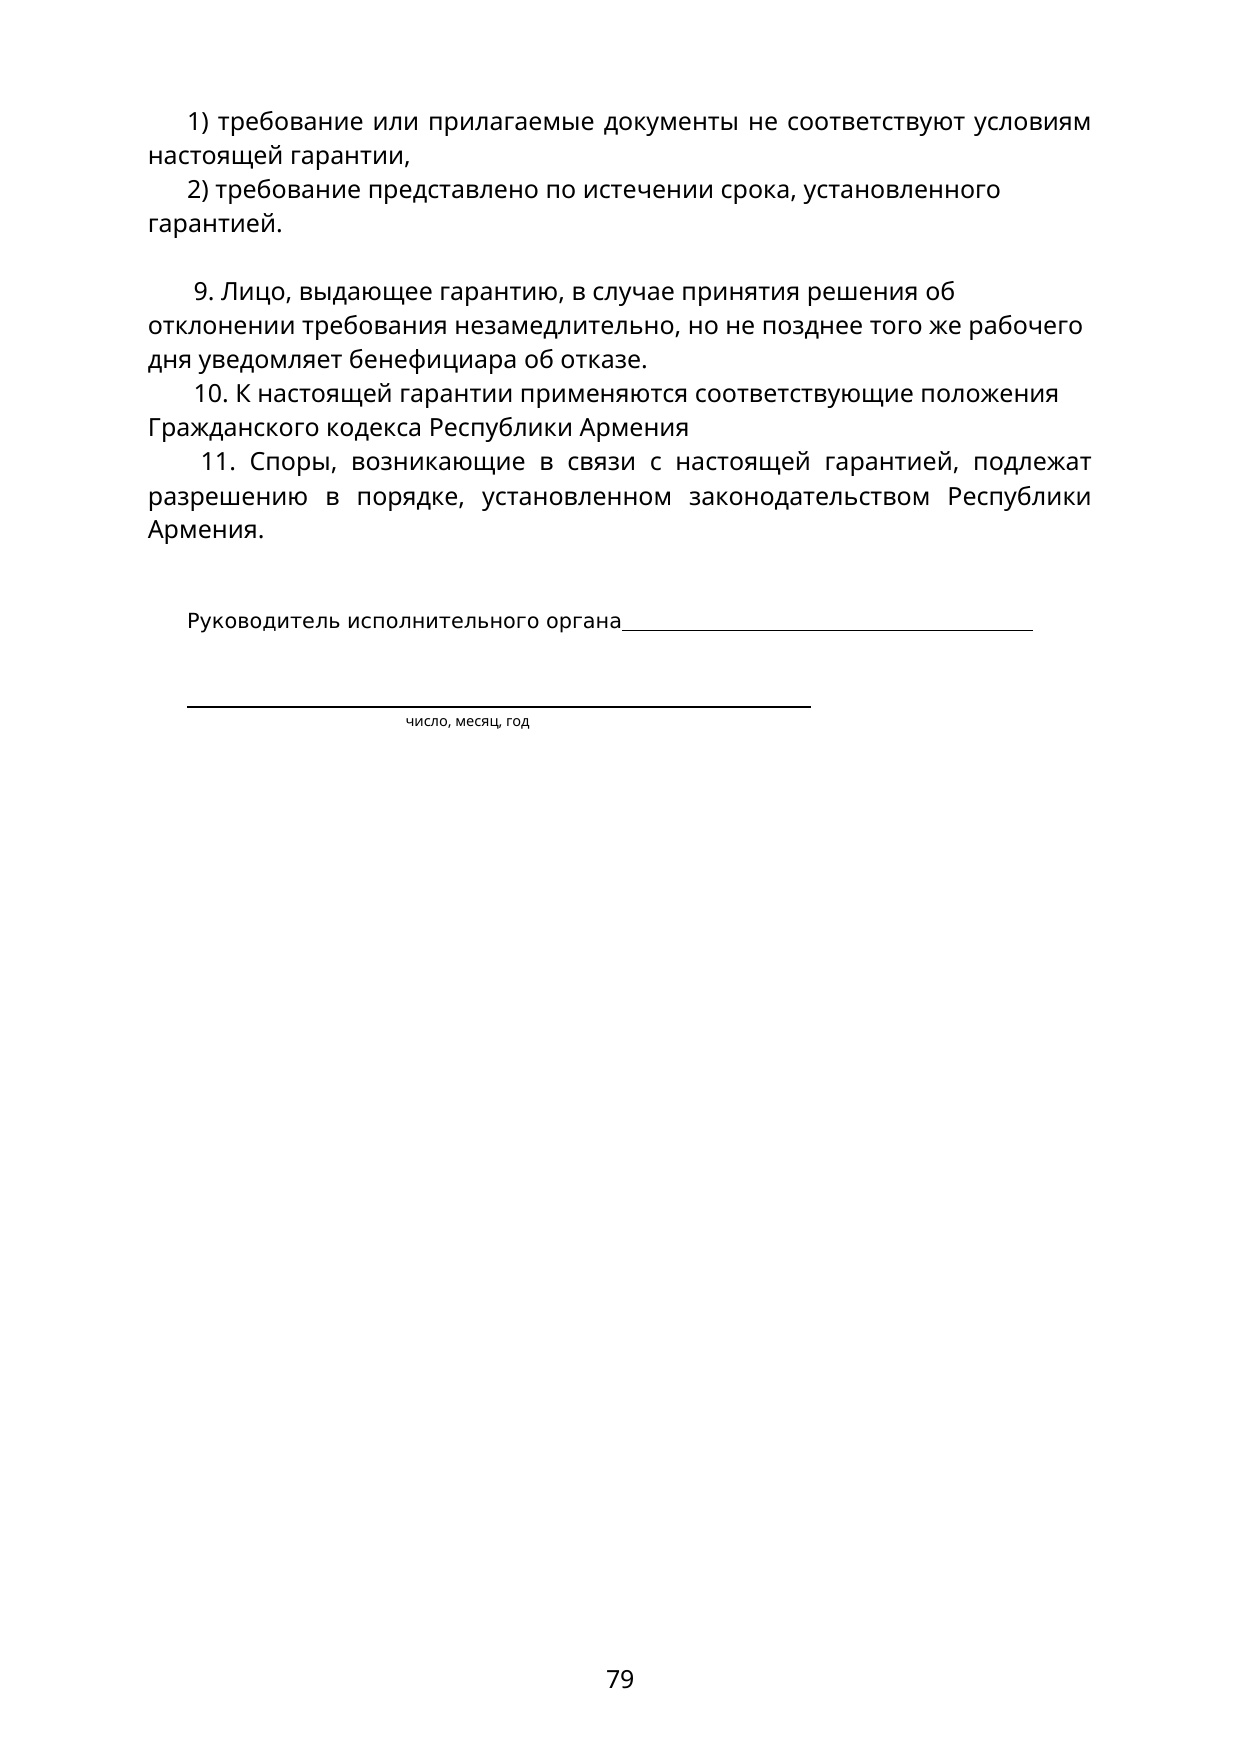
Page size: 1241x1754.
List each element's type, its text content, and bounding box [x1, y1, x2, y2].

text число, месяц, год [148, 710, 1092, 744]
text 1) требование или прилагаемые документы не соответствуют условиям настоящей гарантии, [148, 103, 1092, 172]
text 9. Лицо, выдающее гарантию, в случае принятия решения об отклонении требования незамедлительно, но не позднее того же рабочего дня уведомляет бенефициара об отказе. [148, 274, 1092, 376]
text 11. Споры, возникающие в связи с настоящей гарантией, подлежат разрешению в порядке, установленном законодательством Республики Армения. [148, 444, 1092, 546]
text Руководитель исполнительного органа [148, 609, 1092, 633]
text 10. К настоящей гарантии применяются соответствующие положения Гражданского кодекса Республики Армения [148, 376, 1092, 444]
text 2) требование представлено по истечении срока, установленного гарантией. [148, 172, 1092, 240]
